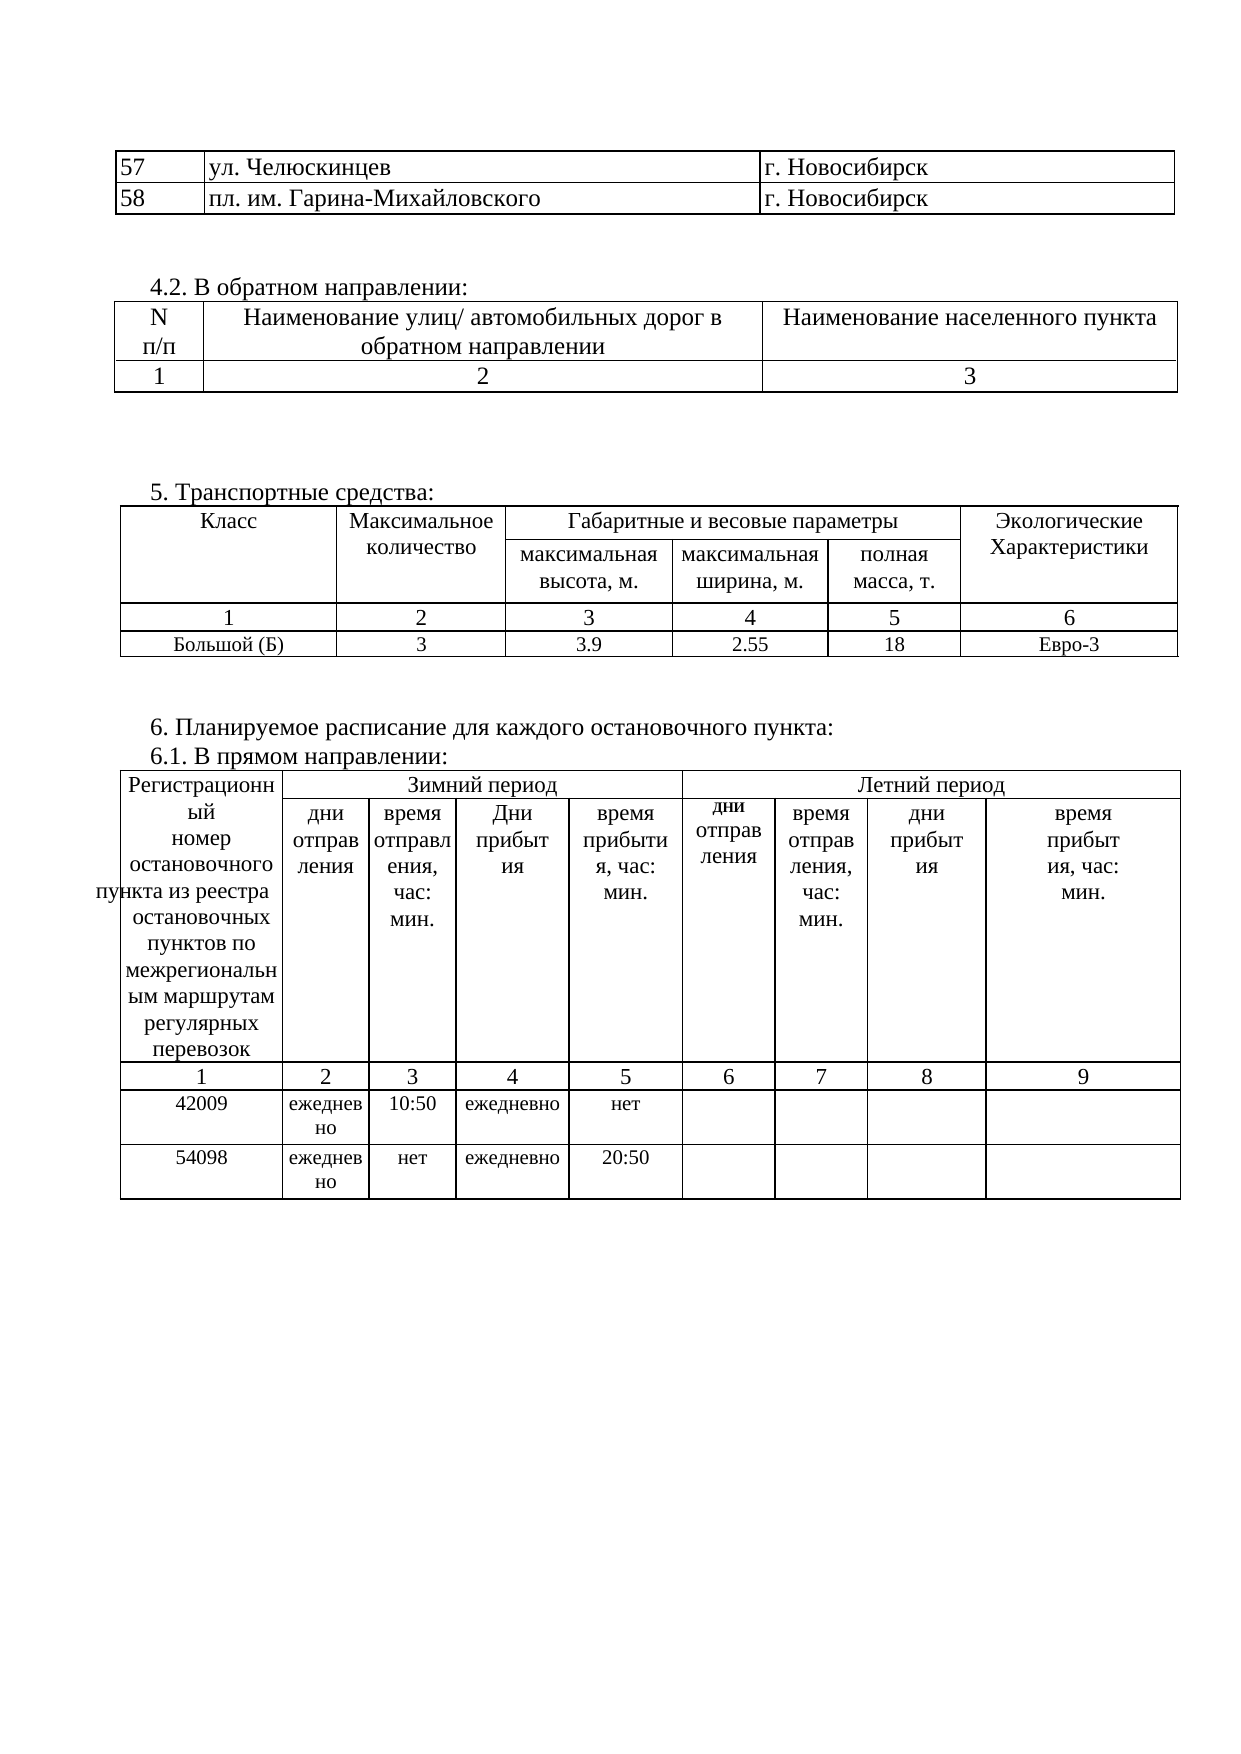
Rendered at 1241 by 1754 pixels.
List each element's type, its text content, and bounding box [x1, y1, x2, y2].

table_header N п/п [115, 302, 203, 360]
table_cell ежедневно [283, 1091, 368, 1143]
table_cell Дни прибыт ия [457, 799, 568, 1061]
table_cell 54098 [121, 1145, 282, 1198]
table_cell 2 [283, 1063, 368, 1089]
table_cell максимальная ширина, м. [673, 540, 827, 602]
table_cell 4 [673, 604, 827, 630]
table_cell Евро-3 [961, 632, 1177, 656]
text 6.1. В прямом направлении: [150, 741, 1090, 770]
text 5. Транспортные средства: [150, 477, 1090, 505]
table_cell 58 [117, 183, 204, 213]
table_cell 2.55 [673, 632, 827, 656]
table_cell дни отправ ления [283, 799, 368, 1061]
table_cell 3 [370, 1063, 455, 1089]
table_cell [683, 1145, 774, 1198]
table_cell 3 [337, 632, 505, 656]
table_cell дни прибыт ия [868, 799, 985, 1061]
table_cell [868, 1145, 985, 1198]
table_cell ул. Челюскинцев [205, 152, 759, 181]
table_header Максимальное количество [337, 507, 505, 602]
table_cell время отправл ения, час: мин. [370, 799, 455, 1061]
table_cell 18 [829, 632, 960, 656]
table_header Регистрационный номер остановочного пункта из реестра остановочных пунктов по межрегиональным маршрутам регулярных перевозок [121, 771, 282, 1061]
table_cell ежедневно [457, 1091, 568, 1143]
table_cell [987, 1145, 1180, 1198]
table_cell нет [570, 1091, 682, 1143]
table_cell [776, 1091, 867, 1143]
table_cell 57 [117, 152, 204, 181]
table_cell ежедневно [457, 1145, 568, 1198]
table_cell [683, 1091, 774, 1143]
table_cell 3.9 [506, 632, 672, 656]
table_cell г. Новосибирск [761, 183, 1174, 213]
table_cell 4 [457, 1063, 568, 1089]
table_cell 8 [868, 1063, 985, 1089]
table_cell 1 [121, 1063, 282, 1089]
table_cell г. Новосибирск [761, 152, 1174, 181]
table_cell 5 [829, 604, 960, 630]
table_cell время прибыти я, час: мин. [570, 799, 682, 1061]
table_cell время прибыт ия, час: мин. [987, 799, 1180, 1061]
table_cell максимальная высота, м. [506, 540, 672, 602]
table_header Класс [121, 507, 336, 602]
table_cell полная масса, т. [829, 540, 960, 602]
text 6. Планируемое расписание для каждого остановочного пункта: [150, 712, 1090, 741]
table_cell ежедневно [283, 1145, 368, 1198]
table_cell 1 [115, 361, 203, 391]
text 4.2. В обратном направлении: [150, 272, 1090, 301]
table_cell 2 [204, 361, 762, 391]
table_cell 6 [683, 1063, 774, 1089]
table_header Экологические Характеристики [961, 507, 1177, 602]
table_header Наименование улиц/ автомобильных дорог в обратном направлении [204, 302, 762, 360]
table_cell 1 [121, 604, 336, 630]
table_cell 3 [506, 604, 672, 630]
table_cell время отправ ления, час: мин. [776, 799, 867, 1061]
table_cell ДНИ отправ ления [683, 799, 774, 1061]
table_cell 3 [763, 360, 1177, 391]
table_cell 42009 [121, 1091, 282, 1143]
table_cell Большой (Б) [121, 632, 336, 656]
table_cell нет [370, 1145, 455, 1198]
table_header Летний период [683, 771, 1180, 798]
table_cell 6 [961, 604, 1177, 630]
table_cell [868, 1091, 985, 1143]
table_header Габаритные и весовые параметры [506, 507, 960, 539]
table_cell [776, 1145, 867, 1198]
table_cell пл. им. Гарина-Михайловского [205, 183, 759, 213]
table_header Наименование населенного пункта [763, 302, 1177, 360]
table_cell 20:50 [570, 1145, 682, 1198]
table_cell [987, 1091, 1180, 1143]
table_cell 5 [570, 1063, 682, 1089]
table_cell 2 [337, 604, 505, 630]
table_header Зимний период [283, 771, 682, 798]
table_cell 7 [776, 1063, 867, 1089]
table_cell 10:50 [370, 1091, 455, 1143]
table_cell 9 [987, 1063, 1180, 1089]
